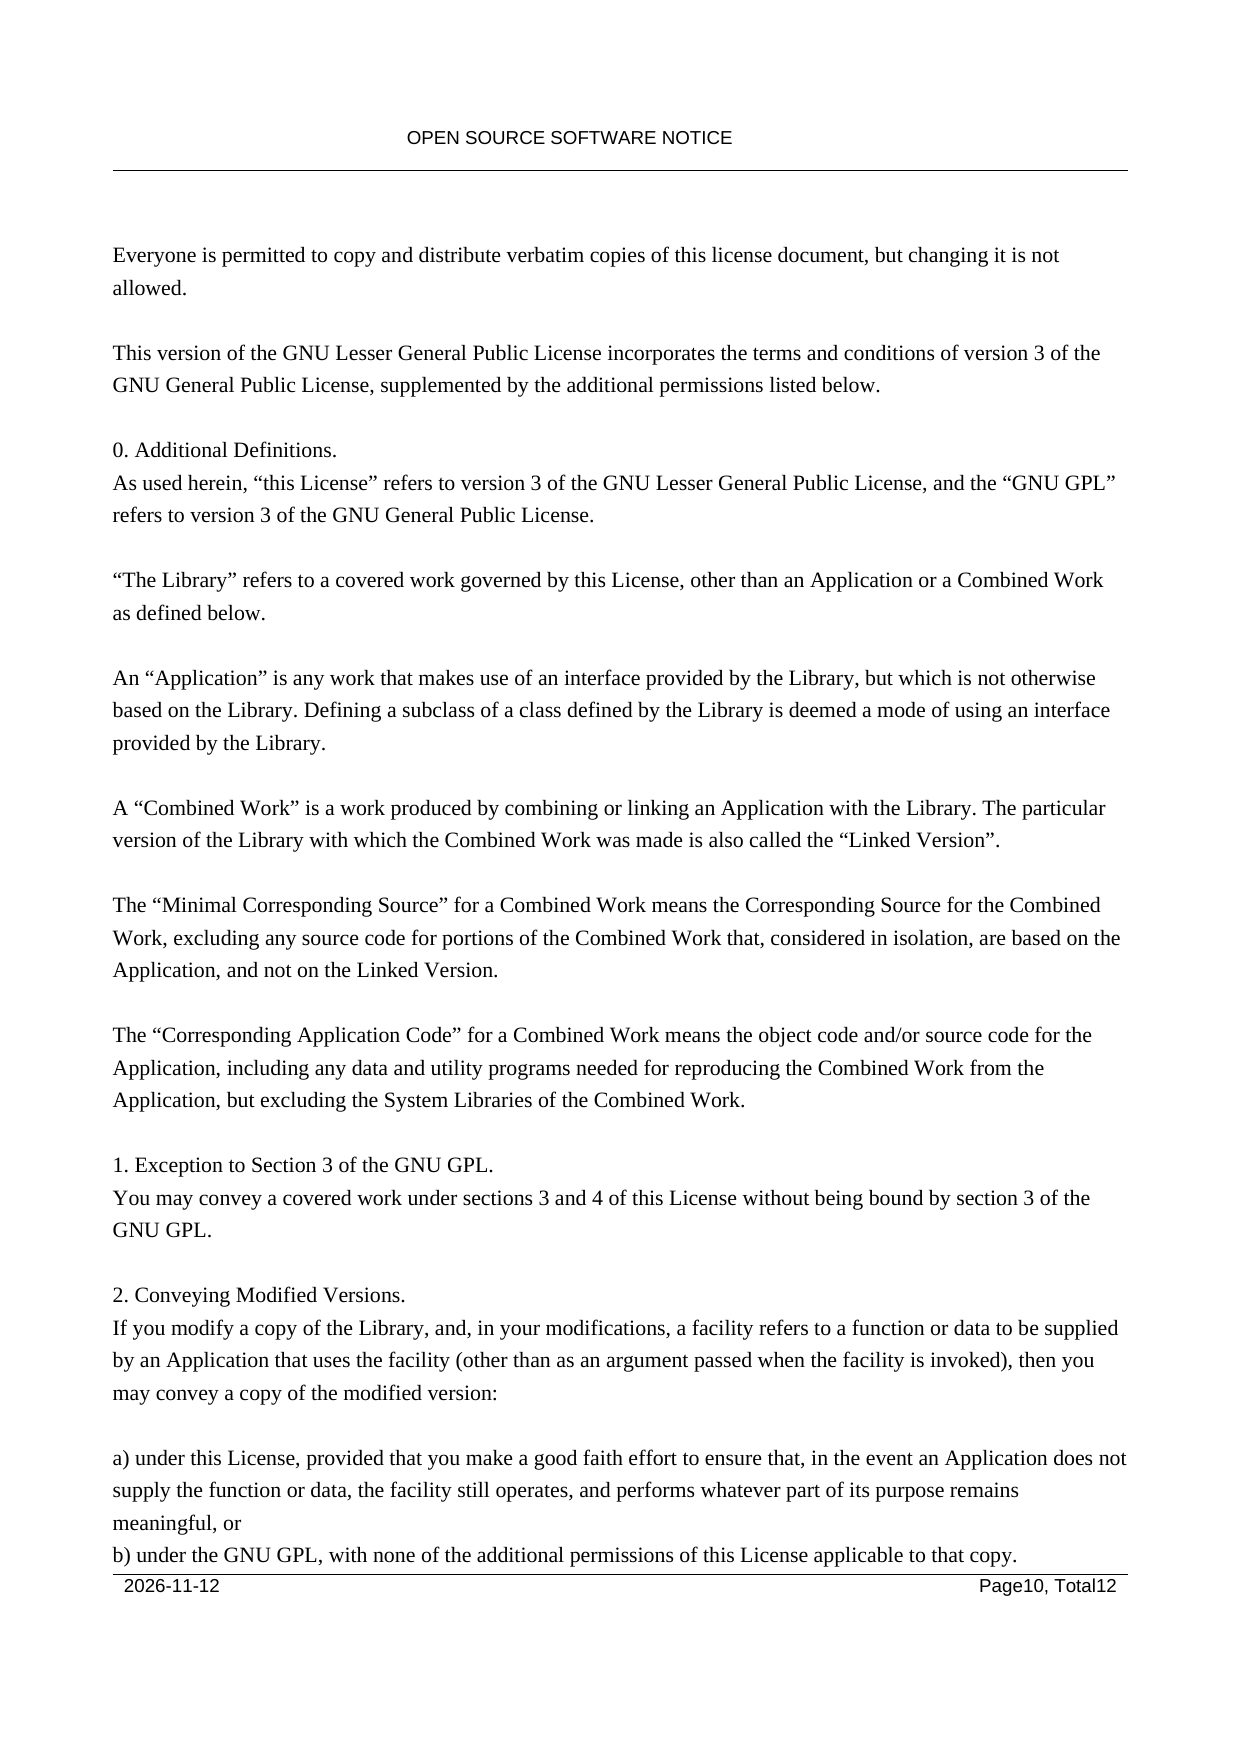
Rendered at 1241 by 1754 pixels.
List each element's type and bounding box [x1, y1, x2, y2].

text [112, 206, 1128, 1571]
